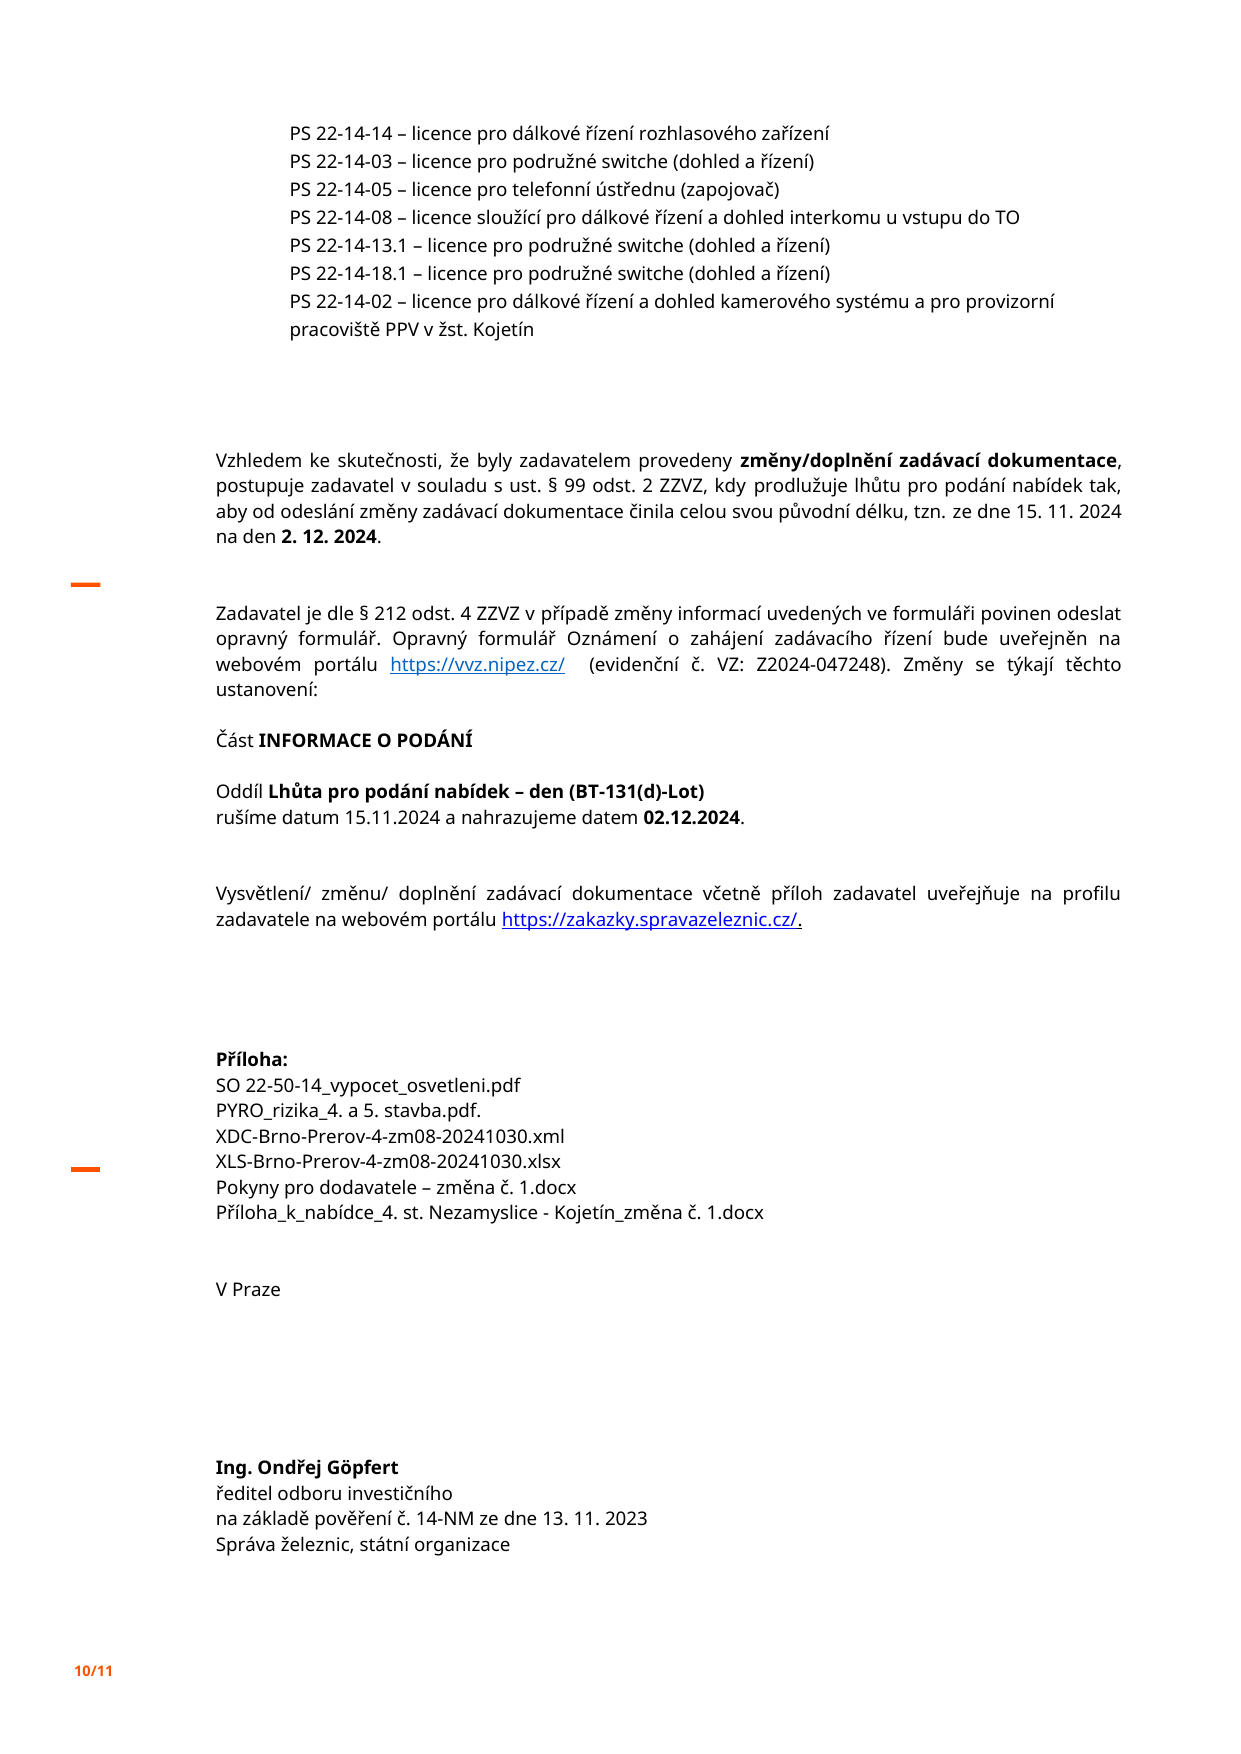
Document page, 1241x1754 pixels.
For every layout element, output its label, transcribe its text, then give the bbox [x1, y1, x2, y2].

text Zadavatel je dle § 212 odst. 4 ZZVZ v případě změny informací uvedených ve formuláři povinen odeslat opravný formulář. Opravný formulář Oznámení o zahájení zadávacího řízení bude uveřejněn na webovém portálu https://vvz.nipez.cz/ (evidenční č. VZ: Z2024-047248). Změny se týkají těchto ustanovení: [216, 600, 1122, 702]
text rušíme datum 15.11.2024 a nahrazujeme datem 02.12.2024. [216, 804, 1122, 830]
text PYRO_rizika_4. a 5. stavba.pdf. [216, 1097, 1122, 1123]
list Vzhledem ke skutečnosti, že byly zadavatelem provedeny změny/doplnění zadávací dokumentace, postupuje zadavatel v souladu s ust. § 99 odst. 2 ZZVZ, kdy prodlužuje lhůtu pro podání nabídek tak, aby od odeslání změny zadávací dokumentace činila celou svou původní délku, tzn. ze dne 15. 11. 2024 na den 2. 12. 2024. [216, 447, 1122, 549]
text PS 22-14-03 – licence pro podružné switche (dohled a řízení) [216, 149, 1122, 174]
text Pokyny pro dodavatele – změna č. 1.docx [216, 1174, 1122, 1199]
text PS 22-14-18.1 – licence pro podružné switche (dohled a řízení) [289, 261, 1122, 286]
text XDC-Brno-Prerov-4-zm08-20241030.xml [216, 1123, 1122, 1148]
text Ing. Ondřej Göpfert [216, 1455, 1122, 1480]
text PS 22-14-08 – licence sloužící pro dálkové řízení a dohled interkomu u vstupu do TO [289, 205, 1122, 230]
text Vysvětlení/ změnu/ doplnění zadávací dokumentace včetně příloh zadavatel uveřejňuje na profilu zadavatele na webovém portálu https://zakazky.spravazeleznic.cz/. [216, 881, 1122, 932]
text PS 22-14-05 – licence pro telefonní ústřednu (zapojovač) [216, 177, 1122, 202]
text Příloha_k_nabídce_4. st. Nezamyslice - Kojetín_změna č. 1.docx [216, 1199, 1122, 1225]
text Oddíl Lhůta pro podání nabídek – den (BT-131(d)-Lot) [216, 779, 1122, 804]
text SO 22-50-14_vypocet_osvetleni.pdf [216, 1072, 1122, 1097]
text V Praze [216, 1276, 1122, 1302]
text PS 22-14-02 – licence pro dálkové řízení a dohled kamerového systému a pro provizorní pracoviště PPV v žst. Kojetín [289, 289, 1122, 342]
text PS 22-14-13.1 – licence pro podružné switche (dohled a řízení) [289, 233, 1122, 258]
text ředitel odboru investičního [216, 1480, 1122, 1506]
text Příloha: [216, 1046, 1122, 1072]
text Správa železnic, státní organizace [216, 1531, 1122, 1557]
text na základě pověření č. 14-NM ze dne 13. 11. 2023 [216, 1506, 1122, 1531]
text Část INFORMACE O PODÁNÍ [216, 728, 1122, 753]
text XLS-Brno-Prerov-4-zm08-20241030.xlsx [216, 1148, 1122, 1174]
text PS 22-14-14 – licence pro dálkové řízení rozhlasového zařízení [216, 121, 1122, 146]
